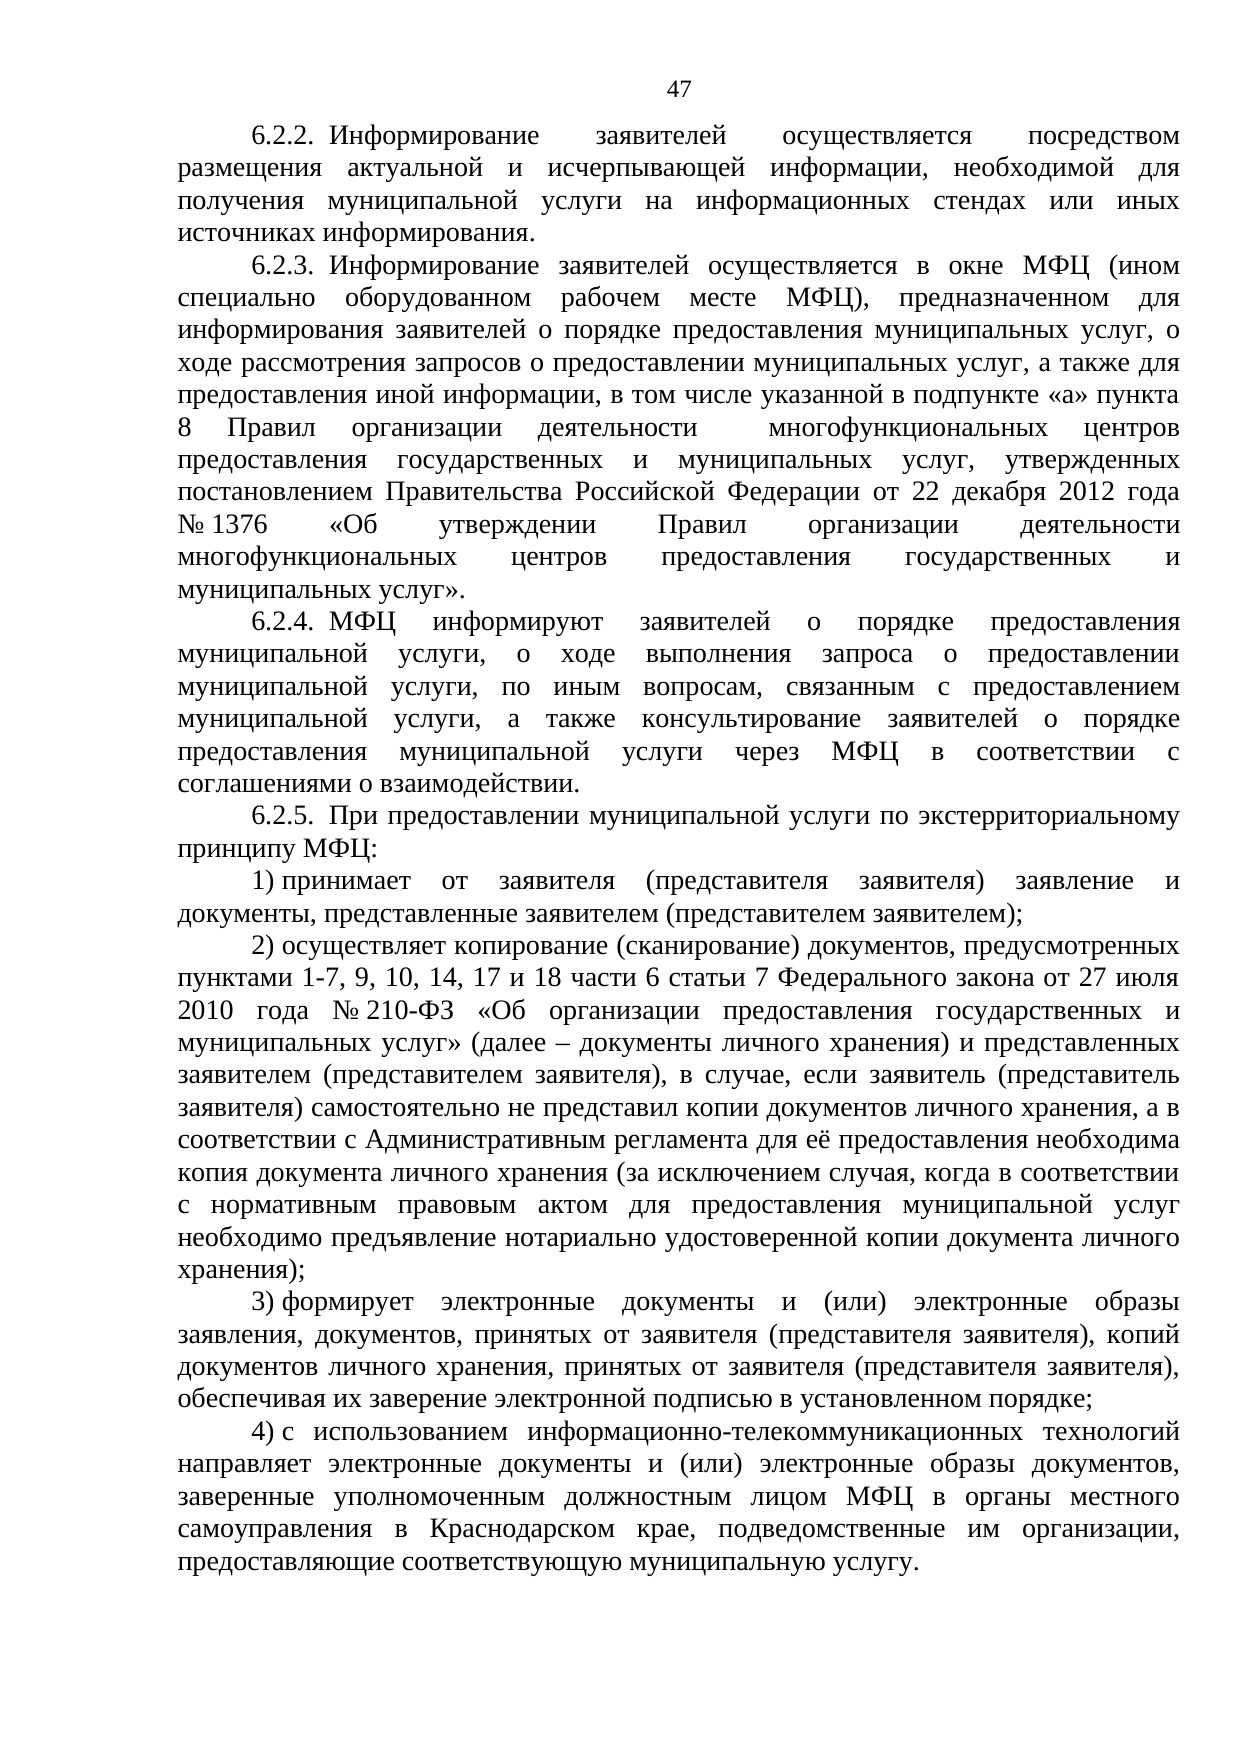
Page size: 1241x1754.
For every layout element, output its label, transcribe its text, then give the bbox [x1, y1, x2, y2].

text 6.2.2. Информирование заявителей осуществляется посредством размещения актуальной и исчерпывающей информации, необходимой для получения муниципальной услуги на информационных стендах или иных источниках информирования. [177, 118, 1181, 248]
text 6.2.5. При предоставлении муниципальной услуги по экстерриториальному принципу МФЦ: [177, 798, 1181, 863]
text 3) формирует электронные документы и (или) электронные образы заявления, документов, принятых от заявителя (представителя заявителя), копий документов личного хранения, принятых от заявителя (представителя заявителя), обеспечивая их заверение электронной подписью в установленном порядке; [177, 1284, 1181, 1414]
text 6.2.3. Информирование заявителей осуществляется в окне МФЦ (ином специально оборудованном рабочем месте МФЦ), предназначенном для информирования заявителей о порядке предоставления муниципальных услуг, о ходе рассмотрения запросов о предоставлении муниципальных услуг, а также для предоставления иной информации, в том числе указанной в подпункте «а» пункта 8 Правил организации деятельности многофункциональных центров предоставления государственных и муниципальных услуг, утвержденных постановлением Правительства Российской Федерации от 22 декабря 2012 года № 1376 «Об утверждении Правил организации деятельности многофункциональных центров предоставления государственных и муниципальных услуг». [177, 248, 1181, 604]
text 2) осуществляет копирование (сканирование) документов, предусмотренных пунктами 1-7, 9, 10, 14, 17 и 18 части 6 статьи 7 Федерального закона от 27 июля 2010 года № 210-ФЗ «Об организации предоставления государственных и муниципальных услуг» (далее – документы личного хранения) и представленных заявителем (представителем заявителя), в случае, если заявитель (представитель заявителя) самостоятельно не представил копии документов личного хранения, а в соответствии с Административным регламента для её предоставления необходима копия документа личного хранения (за исключением случая, когда в соответствии с нормативным правовым актом для предоставления муниципальной услуг необходимо предъявление нотариально удостоверенной копии документа личного хранения); [177, 928, 1181, 1284]
text 1) принимает от заявителя (представителя заявителя) заявление и документы, представленные заявителем (представителем заявителем); [177, 863, 1181, 928]
text 6.2.4. МФЦ информируют заявителей о порядке предоставления муниципальной услуги, о ходе выполнения запроса о предоставлении муниципальной услуги, по иным вопросам, связанным с предоставлением муниципальной услуги, а также консультирование заявителей о порядке предоставления муниципальной услуги через МФЦ в соответствии с соглашениями о взаимодействии. [177, 604, 1181, 798]
text 4) с использованием информационно-телекоммуникационных технологий направляет электронные документы и (или) электронные образы документов, заверенные уполномоченным должностным лицом МФЦ в органы местного самоуправления в Краснодарском крае, подведомственные им организации, предоставляющие соответствующую муниципальную услугу. [177, 1414, 1181, 1576]
